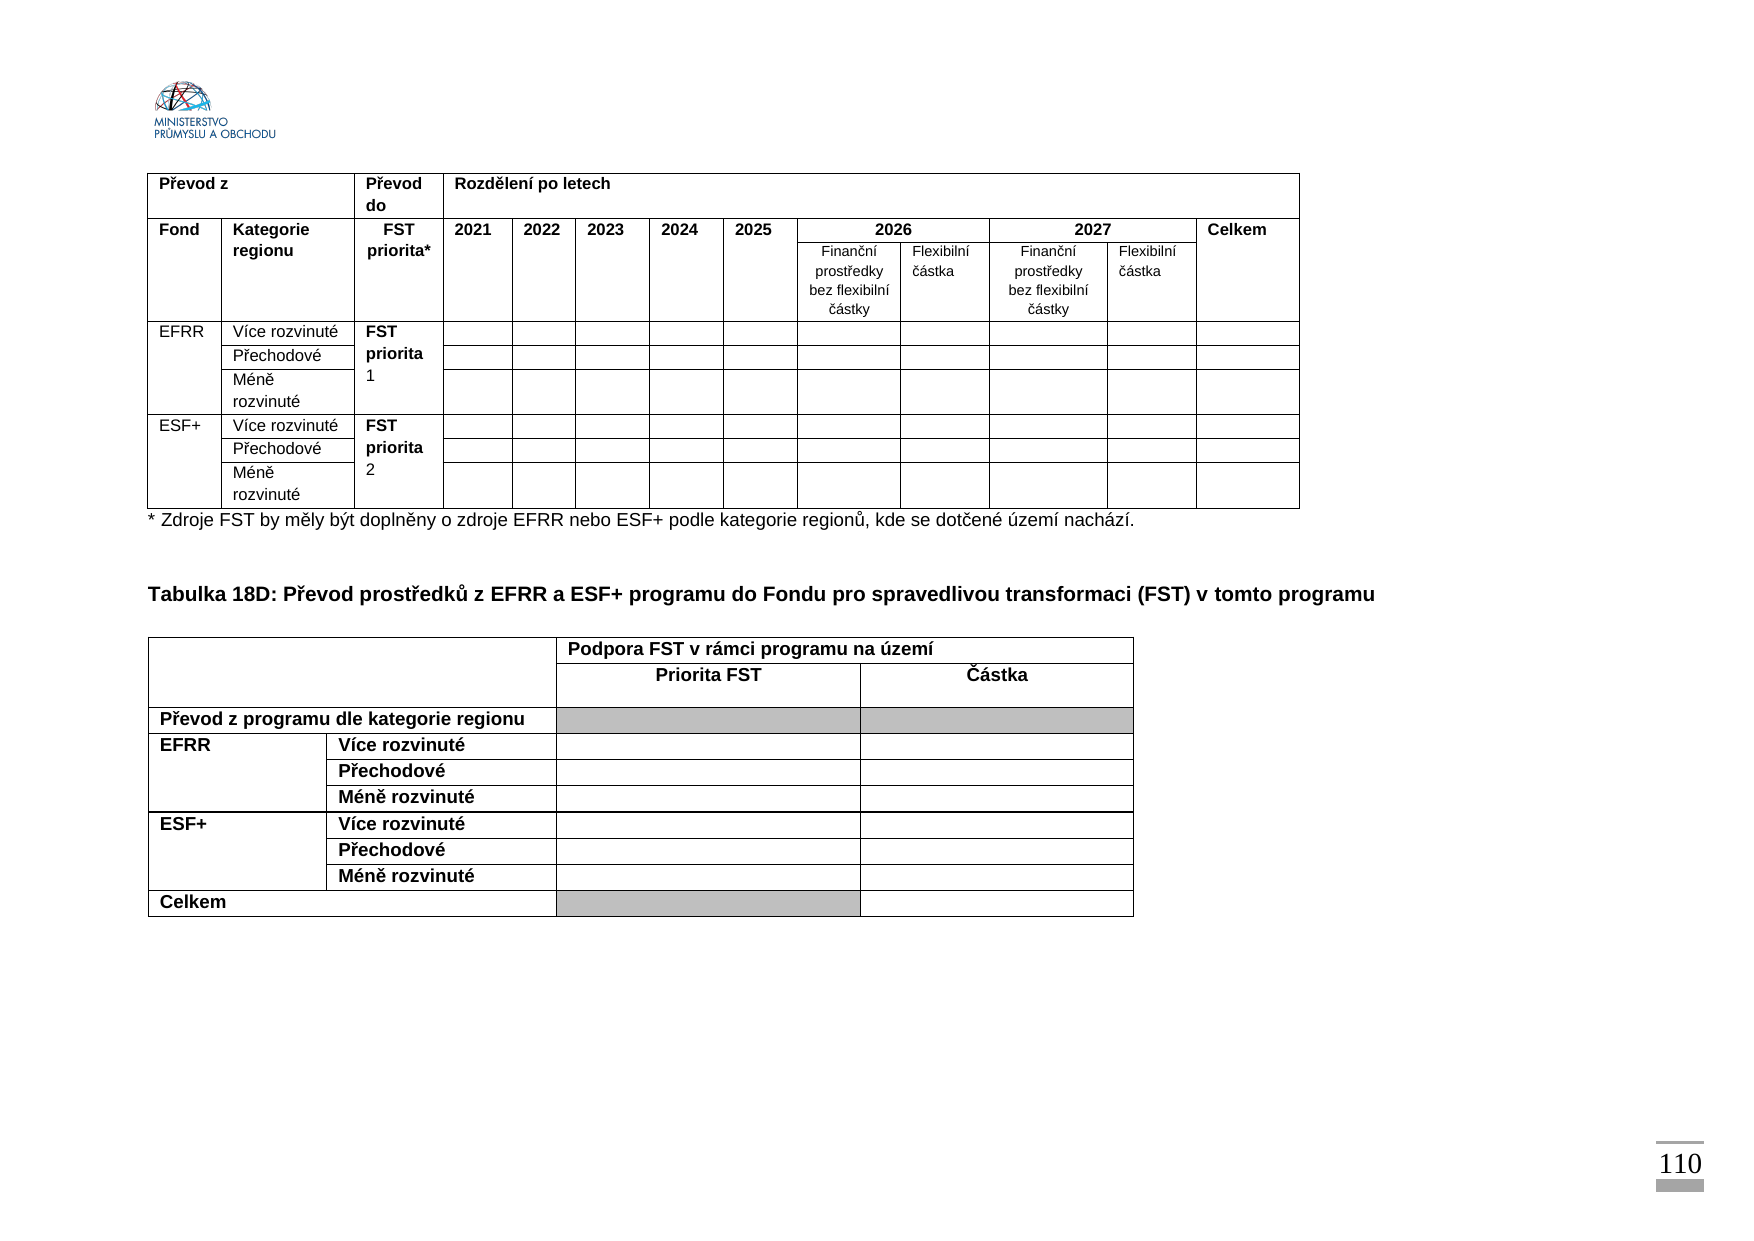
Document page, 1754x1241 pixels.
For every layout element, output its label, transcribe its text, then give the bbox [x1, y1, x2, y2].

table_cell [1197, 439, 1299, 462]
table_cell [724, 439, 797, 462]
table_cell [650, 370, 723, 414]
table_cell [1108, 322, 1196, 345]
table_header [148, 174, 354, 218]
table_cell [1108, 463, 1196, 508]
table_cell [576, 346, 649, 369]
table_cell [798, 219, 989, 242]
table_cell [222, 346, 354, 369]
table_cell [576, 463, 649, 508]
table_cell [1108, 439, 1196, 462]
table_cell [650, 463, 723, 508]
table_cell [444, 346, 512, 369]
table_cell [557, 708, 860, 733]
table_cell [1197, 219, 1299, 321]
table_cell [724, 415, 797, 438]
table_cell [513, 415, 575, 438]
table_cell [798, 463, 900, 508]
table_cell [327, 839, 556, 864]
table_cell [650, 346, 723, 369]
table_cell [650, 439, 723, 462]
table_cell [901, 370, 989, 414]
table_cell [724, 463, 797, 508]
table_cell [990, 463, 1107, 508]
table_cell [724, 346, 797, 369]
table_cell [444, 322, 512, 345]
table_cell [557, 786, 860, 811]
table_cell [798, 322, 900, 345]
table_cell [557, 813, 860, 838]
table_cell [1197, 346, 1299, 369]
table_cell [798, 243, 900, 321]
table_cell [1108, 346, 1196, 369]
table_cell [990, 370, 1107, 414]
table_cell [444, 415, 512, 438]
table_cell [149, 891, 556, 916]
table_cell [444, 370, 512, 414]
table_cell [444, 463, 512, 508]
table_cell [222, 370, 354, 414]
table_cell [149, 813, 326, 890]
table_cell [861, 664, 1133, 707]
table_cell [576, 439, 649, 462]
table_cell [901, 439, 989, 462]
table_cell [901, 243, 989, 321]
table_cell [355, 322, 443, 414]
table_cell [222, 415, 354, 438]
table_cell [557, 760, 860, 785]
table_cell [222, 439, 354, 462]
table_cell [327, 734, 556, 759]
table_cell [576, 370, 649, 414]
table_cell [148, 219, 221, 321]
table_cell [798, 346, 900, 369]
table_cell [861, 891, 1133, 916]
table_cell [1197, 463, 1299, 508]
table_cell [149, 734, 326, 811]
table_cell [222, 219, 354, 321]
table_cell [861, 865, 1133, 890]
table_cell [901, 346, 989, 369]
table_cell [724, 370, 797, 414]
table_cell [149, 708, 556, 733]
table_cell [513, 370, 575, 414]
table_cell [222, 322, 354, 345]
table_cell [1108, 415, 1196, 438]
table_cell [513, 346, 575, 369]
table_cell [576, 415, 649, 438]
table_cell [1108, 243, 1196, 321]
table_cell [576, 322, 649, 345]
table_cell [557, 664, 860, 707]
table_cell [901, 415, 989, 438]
picture [147, 73, 283, 146]
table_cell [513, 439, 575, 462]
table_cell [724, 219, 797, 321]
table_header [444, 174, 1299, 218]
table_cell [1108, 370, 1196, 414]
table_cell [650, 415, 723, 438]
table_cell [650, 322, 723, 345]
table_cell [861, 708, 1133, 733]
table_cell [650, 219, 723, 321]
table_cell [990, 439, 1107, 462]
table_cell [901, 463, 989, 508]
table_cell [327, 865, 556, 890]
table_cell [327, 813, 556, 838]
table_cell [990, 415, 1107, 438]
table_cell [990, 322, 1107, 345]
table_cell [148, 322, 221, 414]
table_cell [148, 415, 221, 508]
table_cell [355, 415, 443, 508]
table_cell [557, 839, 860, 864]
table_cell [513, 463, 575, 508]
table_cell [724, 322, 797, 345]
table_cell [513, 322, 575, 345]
text * Zdroje FST by měly být doplněny o zdroje EFRR nebo ESF+ podle kategorie regionů, kde se dotčené území nachází. [148, 509, 1606, 530]
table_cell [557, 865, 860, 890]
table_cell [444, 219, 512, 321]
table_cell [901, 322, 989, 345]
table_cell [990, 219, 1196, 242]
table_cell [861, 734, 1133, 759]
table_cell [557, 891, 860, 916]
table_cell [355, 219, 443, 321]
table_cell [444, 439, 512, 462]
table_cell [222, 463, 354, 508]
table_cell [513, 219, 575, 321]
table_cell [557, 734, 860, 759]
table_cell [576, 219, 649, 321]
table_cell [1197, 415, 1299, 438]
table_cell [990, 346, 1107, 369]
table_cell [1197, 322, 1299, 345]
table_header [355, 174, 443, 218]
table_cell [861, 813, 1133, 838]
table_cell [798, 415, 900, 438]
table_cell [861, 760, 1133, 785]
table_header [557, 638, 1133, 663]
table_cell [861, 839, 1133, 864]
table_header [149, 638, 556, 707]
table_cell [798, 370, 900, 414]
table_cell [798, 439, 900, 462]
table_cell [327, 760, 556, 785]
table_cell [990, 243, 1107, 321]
text Tabulka 18D: Převod prostředků z EFRR a ESF+ programu do Fondu pro spravedlivou transformaci (FST) v tomto programu [148, 582, 1606, 606]
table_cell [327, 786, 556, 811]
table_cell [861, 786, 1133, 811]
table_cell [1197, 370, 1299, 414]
